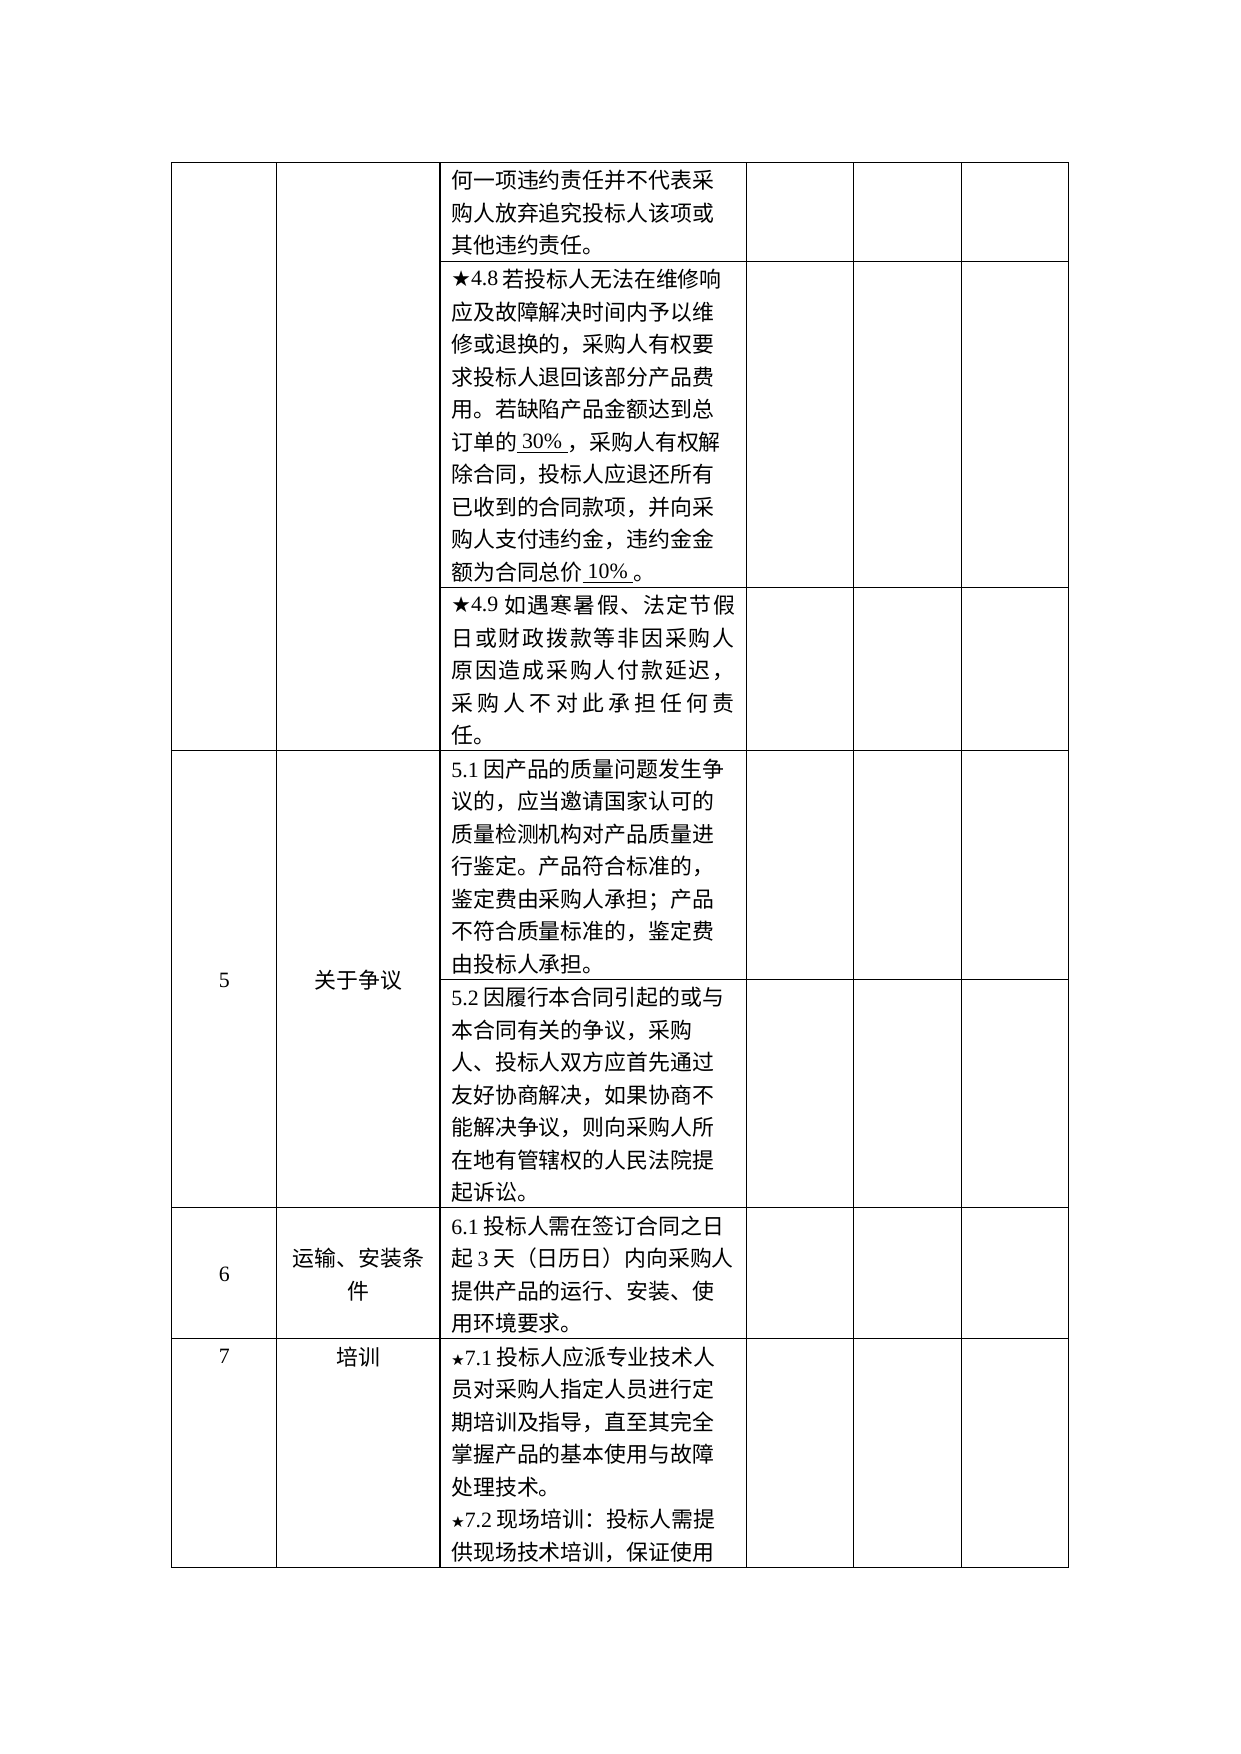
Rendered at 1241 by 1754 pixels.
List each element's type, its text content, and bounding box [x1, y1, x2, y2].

table_cell 6.1投标人需在签订合同之日起3天（日历日）内向采购人提供产品的运行、安装、使用环境要求。 [441, 1208, 746, 1338]
table_cell [854, 1208, 961, 1338]
table_cell ★4.8若投标人无法在维修响应及故障解决时间内予以维修或退换的，采购人有权要求投标人退回该部分产品费用。若缺陷产品金额达到总订单的 30% ，采购人有权解除合同，投标人应退还所有已收到的合同款项，并向采购人支付违约金，违约金金额为合同总价 10% 。 [441, 262, 746, 587]
table_cell [747, 751, 853, 979]
table_cell 培训 [277, 1339, 439, 1567]
table_cell [962, 163, 1068, 261]
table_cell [441, 1339, 746, 1567]
table_cell [962, 1339, 1068, 1567]
table_cell [747, 588, 853, 750]
table_cell 5 [172, 751, 276, 1207]
table_cell [962, 262, 1068, 587]
table_cell 关于争议 [277, 751, 439, 1207]
table_cell 5.1因产品的质量问题发生争议的，应当邀请国家认可的质量检测机构对产品质量进行鉴定。产品符合标准的，鉴定费由采购人承担；产品不符合质量标准的，鉴定费由投标人承担。 [441, 751, 746, 979]
table_cell [854, 751, 961, 979]
table_cell [747, 980, 853, 1207]
table_cell 6 [172, 1208, 276, 1338]
table_cell [962, 1208, 1068, 1338]
table_cell [962, 751, 1068, 979]
table_cell [962, 980, 1068, 1207]
table_cell [854, 1339, 961, 1567]
table_cell [962, 588, 1068, 750]
table_cell [747, 1339, 853, 1567]
table_cell [854, 163, 961, 261]
table_cell [854, 588, 961, 750]
table_cell 7 [172, 1339, 276, 1567]
table_cell [854, 262, 961, 587]
table_cell [747, 1208, 853, 1338]
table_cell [441, 163, 746, 261]
table_cell [854, 980, 961, 1207]
table_cell 5.2因履行本合同引起的或与本合同有关的争议，采购人、投标人双方应首先通过友好协商解决，如果协商不能解决争议，则向采购人所在地有管辖权的人民法院提起诉讼。 [441, 980, 746, 1207]
table_cell 运输、安装条件 [277, 1208, 439, 1338]
table_cell [747, 163, 853, 261]
table_cell [747, 262, 853, 587]
table_cell ★4.9如遇寒暑假、法定节假日或财政拨款等非因采购人原因造成采购人付款延迟，采购人不对此承担任何责任。 [441, 588, 746, 750]
